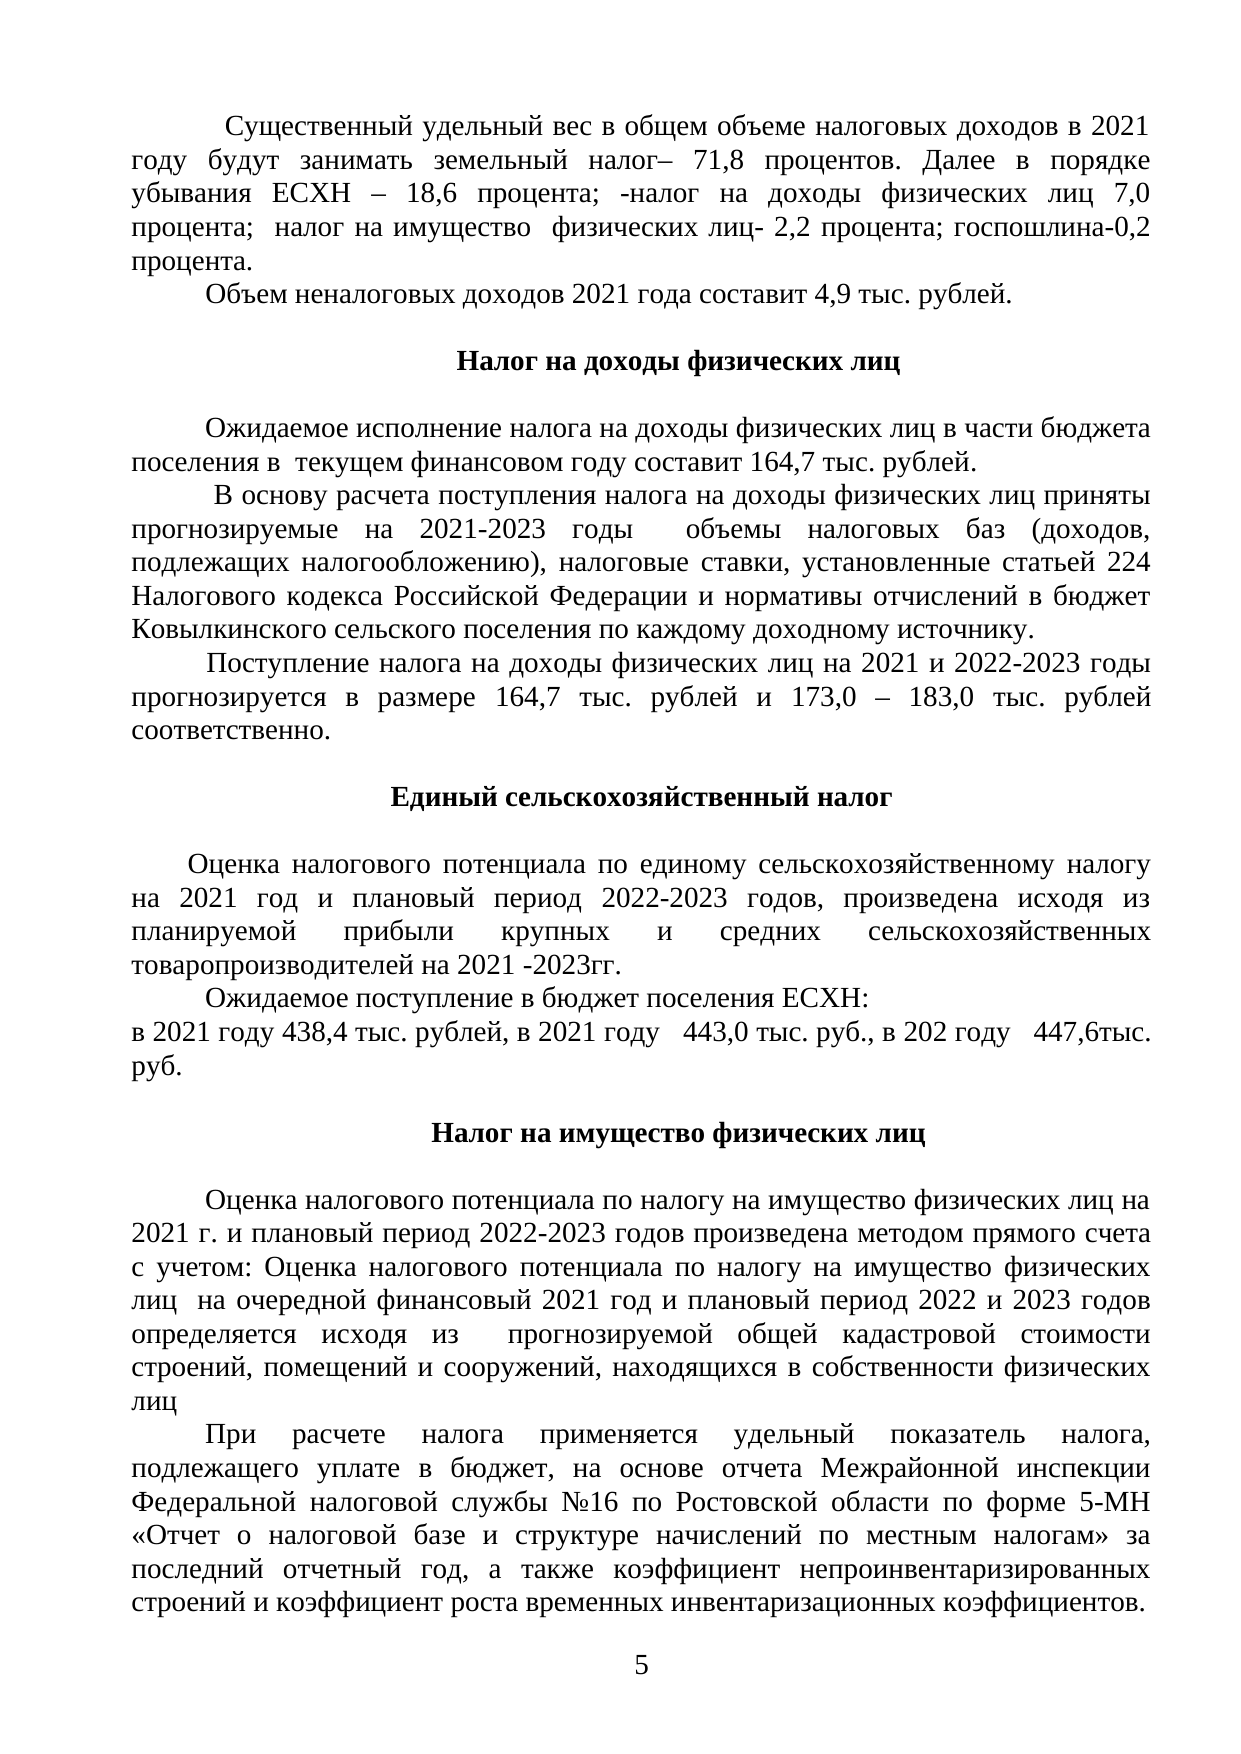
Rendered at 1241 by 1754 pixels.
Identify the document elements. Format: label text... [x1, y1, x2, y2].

text Налог на имущество физических лиц [131, 1115, 1152, 1148]
text Поступление налога на доходы физических лиц на 2021 и 2022-2023 годы прогнозируется в размере 164,7 тыс. рублей и 173,0 – 183,0 тыс. рублей соответственно. [131, 645, 1152, 746]
text Ожидаемое поступление в бюджет поселения ЕСХН: [131, 981, 1152, 1014]
text Объем неналоговых доходов 2021 года составит 4,9 тыс. рублей. [131, 276, 1152, 310]
text Оценка налогового потенциала по единому сельскохозяйственному налогу на 2021 год и плановый период 2022-2023 годов, произведена исходя из планируемой прибыли крупных и средних сельскохозяйственных товаропроизводителей на 2021 -2023гг. [131, 846, 1152, 981]
text Налог на доходы физических лиц [131, 343, 1152, 377]
text Единый сельскохозяйственный налог [131, 779, 1152, 813]
text Существенный удельный вес в общем объеме налоговых доходов в 2021 году будут занимать земельный налог– 71,8 процентов. Далее в порядке убывания ЕСХН – 18,6 процента; -налог на доходы физических лиц 7,0 процента; налог на имущество физических лиц- 2,2 процента; госпошлина-0,2 процента. [131, 108, 1152, 276]
text в 2021 году 438,4 тыс. рублей, в 2021 году 443,0 тыс. руб., в 202 году 447,6тыс. руб. [131, 1014, 1152, 1081]
text Ожидаемое исполнение налога на доходы физических лиц в части бюджета поселения в текущем финансовом году составит 164,7 тыс. рублей. [131, 410, 1152, 477]
text При расчете налога применяется удельный показатель налога, подлежащего уплате в бюджет, на основе отчета Межрайонной инспекции Федеральной налоговой службы №16 по Ростовской области по форме 5-МН «Отчет о налоговой базе и структуре начислений по местным налогам» за последний отчетный год, а также коэффициент непроинвентаризированных строений и коэффициент роста временных инвентаризационных коэффициентов. [131, 1417, 1152, 1618]
text Оценка налогового потенциала по налогу на имущество физических лиц на 2021 г. и плановый период 2022-2023 годов произведена методом прямого счета с учетом: Оценка налогового потенциала по налогу на имущество физических лиц на очередной финансовый 2021 год и плановый период 2022 и 2023 годов определяется исходя из прогнозируемой общей кадастровой стоимости строений, помещений и сооружений, находящихся в собственности физических лиц [131, 1182, 1152, 1417]
text В основу расчета поступления налога на доходы физических лиц приняты прогнозируемые на 2021-2023 годы объемы налоговых баз (доходов, подлежащих налогообложению), налоговые ставки, установленные статьей 224 Налогового кодекса Российской Федерации и нормативы отчислений в бюджет Ковылкинского сельского поселения по каждому доходному источнику. [131, 477, 1152, 645]
